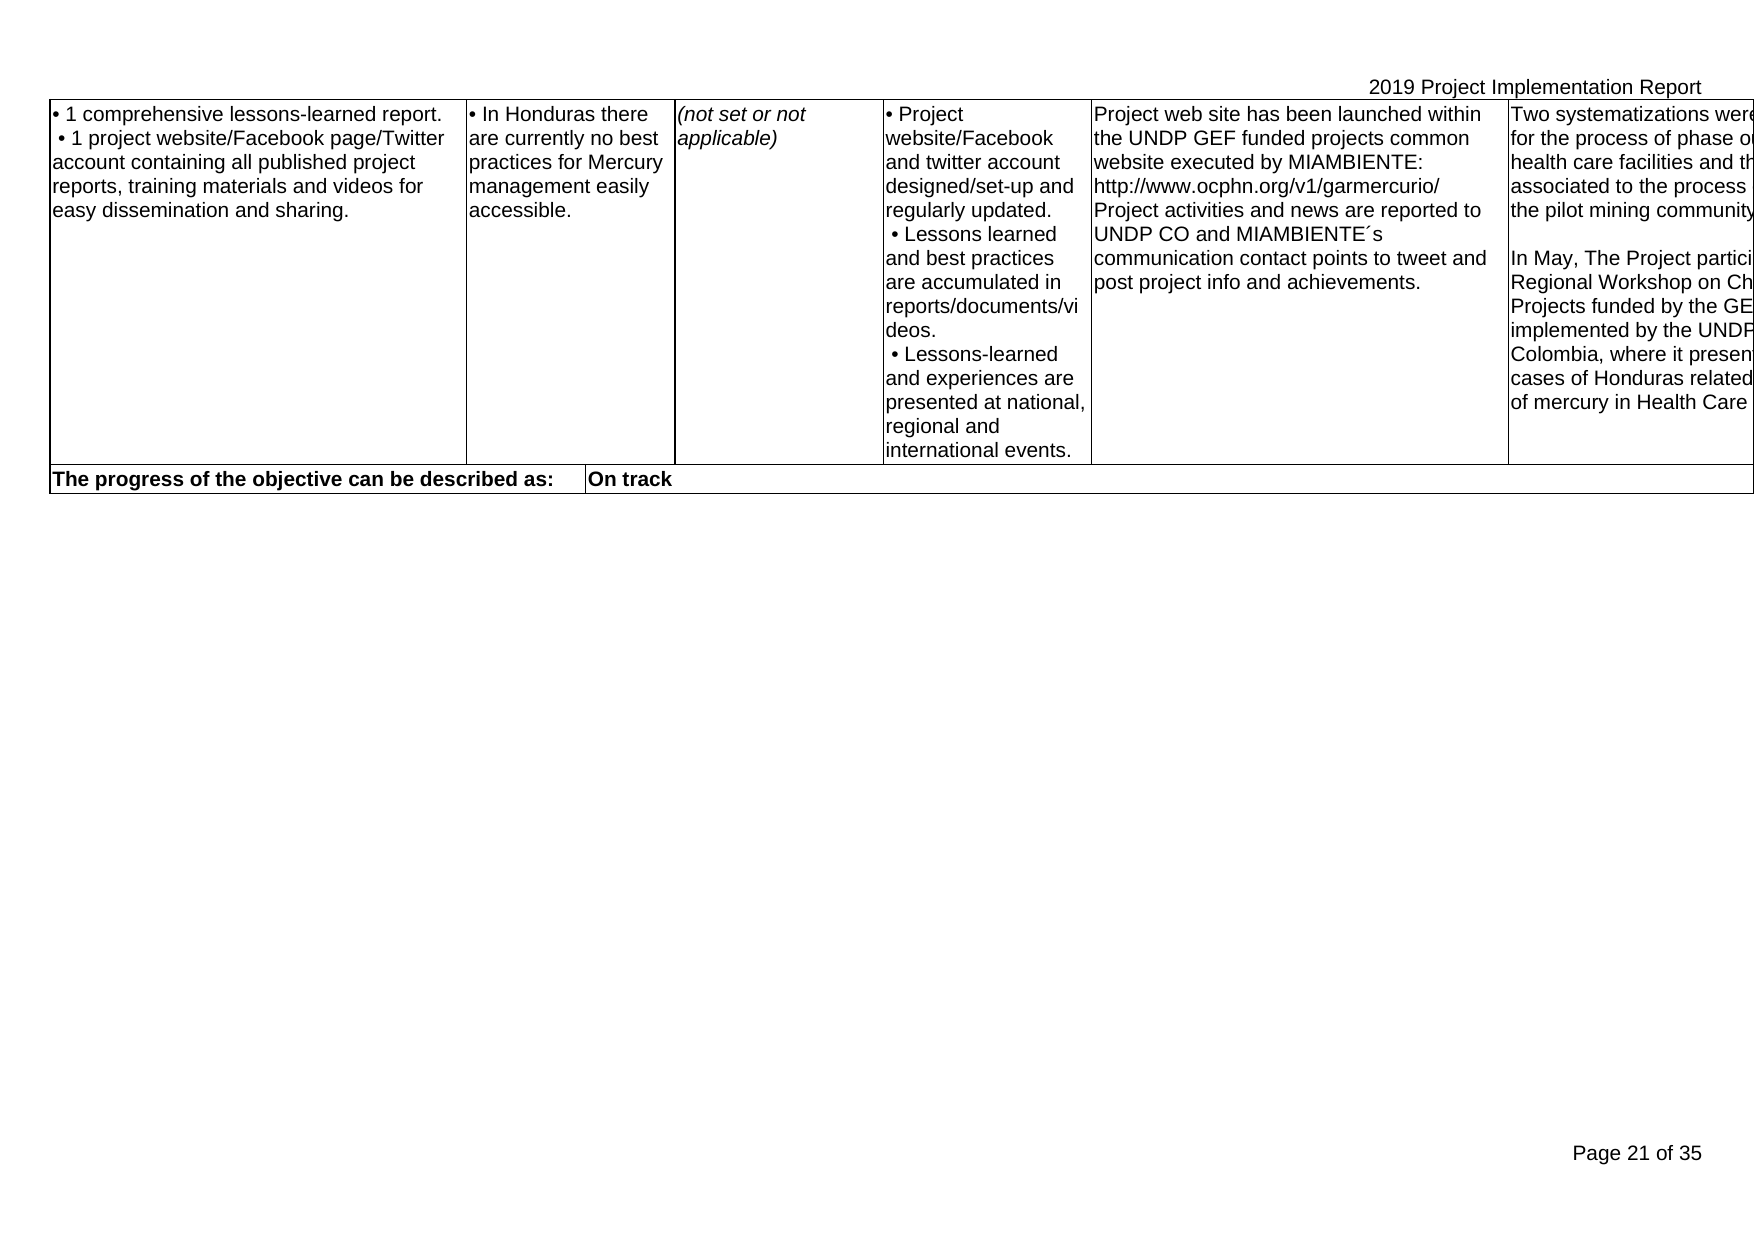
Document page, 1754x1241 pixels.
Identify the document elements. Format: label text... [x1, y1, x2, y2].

table_cell On track [586, 465, 1753, 493]
table_cell • 1 comprehensive lessons-learned report. • 1 project website/Facebook page/Twitter account containing all published project reports, training materials and videos for easy dissemination and sharing. [51, 100, 466, 464]
table_cell The progress of the objective can be described as: [51, 465, 585, 493]
table_cell • In Honduras there are currently no best practices for Mercury management easily accessible. [467, 100, 674, 464]
table_cell Project web site has been launched within the UNDP GEF funded projects common website executed by MIAMBIENTE: http://www.ocphn.org/v1/garmercurio/ Project activities and news are reported to UNDP CO and MIAMBIENTE´s communication contact points to tweet and post project info and achievements. [1092, 100, 1508, 464]
table_cell Two systematizations were prepared, one for the process of phase out mercury in the health care facilities and the second associated to the process of legalization of the pilot mining community. In May, The Project participated in the Regional Workshop on Chemical and Waste Projects funded by the GEF and implemented by the UNDP in Cali, Colombia, where it presented the successful cases of Honduras related to the substitution of mercury in Health Care Facilities. [1509, 100, 1753, 464]
table_cell • Project website/Facebook and twitter account designed/set-up and regularly updated. • Lessons learned and best practices are accumulated in reports/documents/videos. • Lessons-learned and experiences are presented at national, regional and international events. [884, 100, 1091, 464]
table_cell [676, 100, 883, 464]
